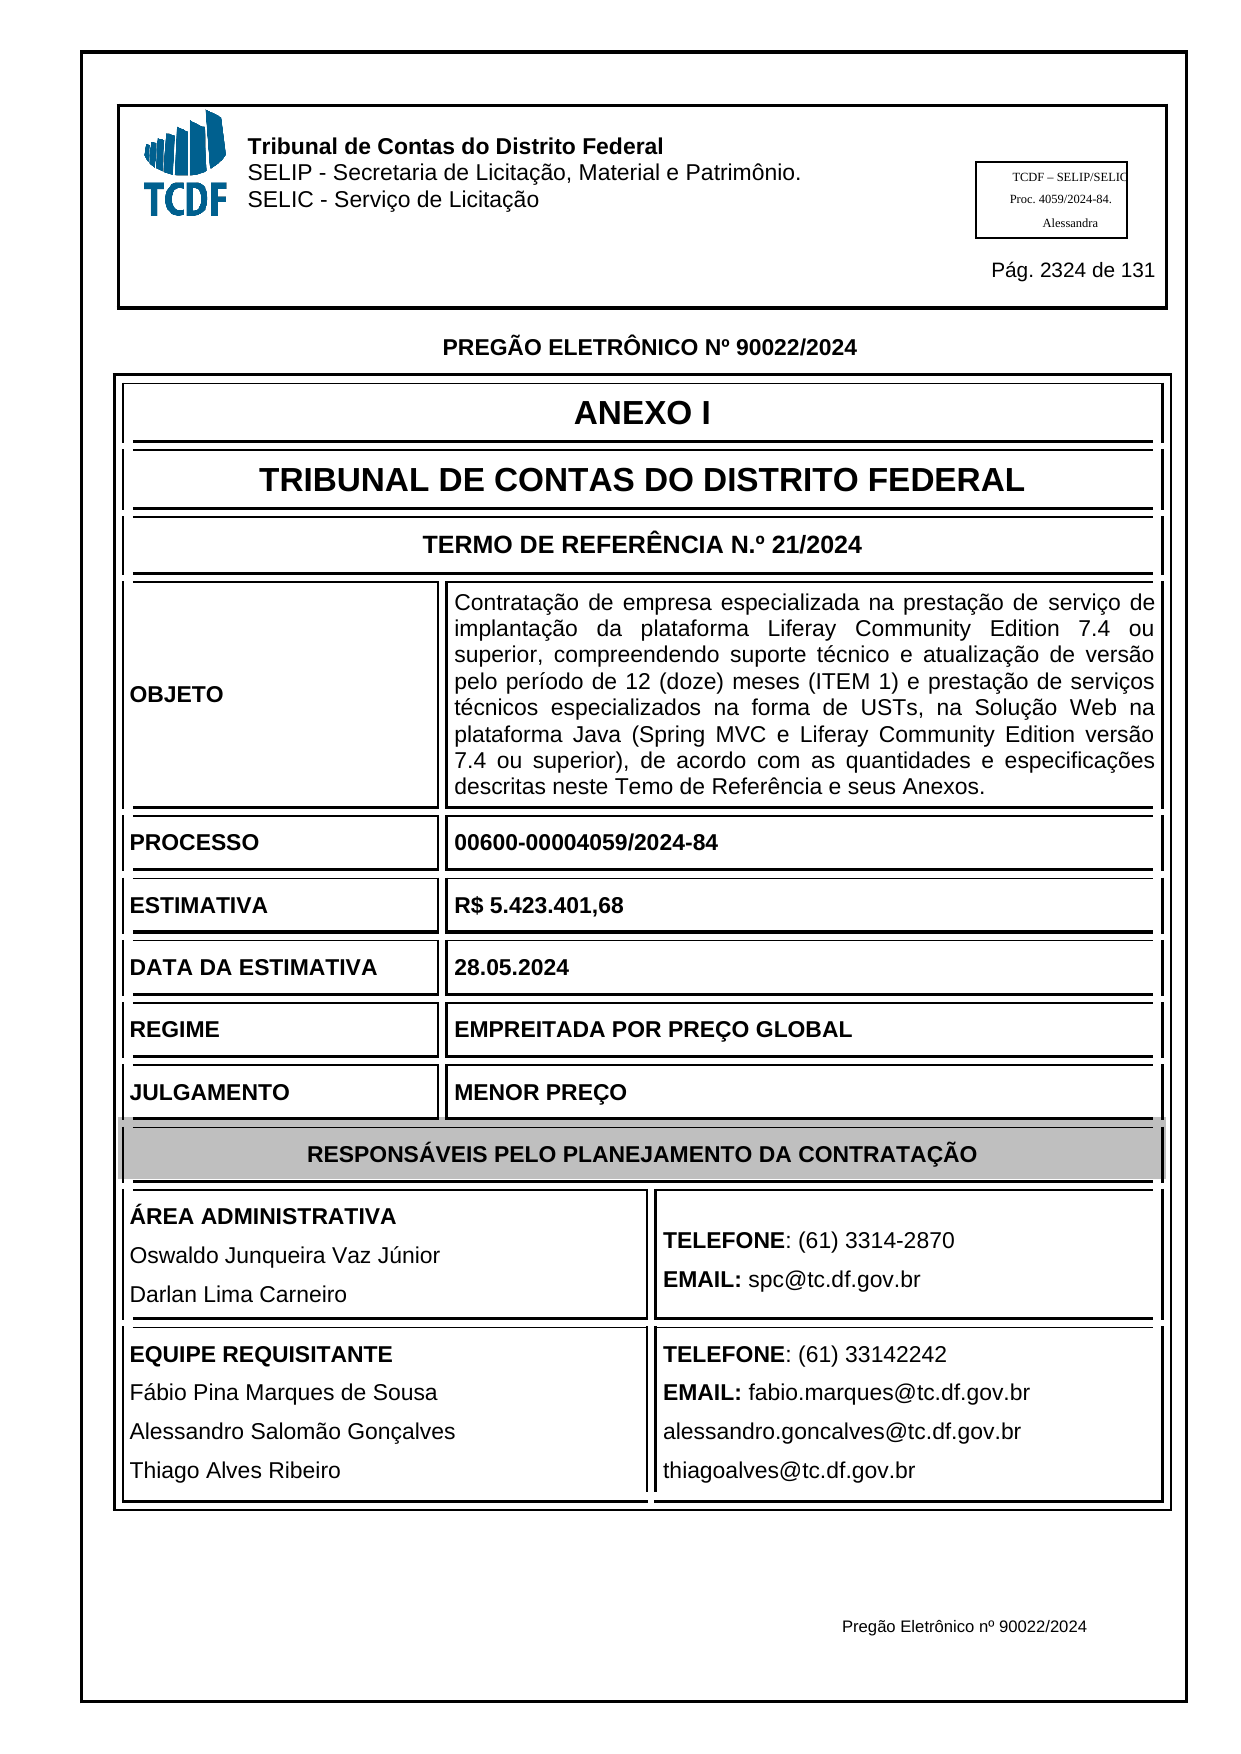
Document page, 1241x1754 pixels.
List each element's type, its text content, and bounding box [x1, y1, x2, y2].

table_cell 28.05.2024 [443, 930, 1166, 993]
table_cell 00600-00004059/2024-84 [443, 806, 1166, 868]
table_cell Contratação de empresa especializada na prestação de serviço de implantação da plataforma Liferay Community Edition 7.4 ou superior, compreendendo suporte técnico e atualização de versão pelo período de 12 (doze) meses (ITEM 1) e prestação de serviços técnicos especializados na forma de USTs, na Solução Web na plataforma Java (Spring MVC e Liferay Community Edition versão 7.4 ou superior), de acordo com as quantidades e especificações descritas neste Temo de Referência e seus Anexos. [443, 572, 1166, 806]
table_cell TELEFONE: (61) 33142242 EMAIL: fabio.marques@tc.df.gov.br alessandro.goncalves@tc.df.gov.br thiagoalves@tc.df.gov.br [652, 1317, 1166, 1500]
table_cell R$ 5.423.401,68 [443, 868, 1166, 930]
table_cell TERMO DE REFERÊNCIA N.º 21/2024 [118, 507, 1166, 572]
table_header ANEXO I [118, 376, 1166, 440]
table_cell EQUIPE REQUISITANTE Fábio Pina Marques de Sousa Alessandro Salomão Gonçalves Thiago Alves Ribeiro [118, 1317, 652, 1500]
table_cell ESTIMATIVA [118, 868, 443, 930]
table_cell RESPONSÁVEIS PELO PLANEJAMENTO DA CONTRATAÇÃO [118, 1117, 1166, 1179]
table_cell TELEFONE: (61) 3314-2870 EMAIL: spc@tc.df.gov.br [652, 1180, 1166, 1317]
text PREGÃO ELETRÔNICO Nº 90022/2024 [148, 334, 1152, 360]
table_cell EMPREITADA POR PREÇO GLOBAL [443, 993, 1166, 1055]
table_cell ÁREA ADMINISTRATIVA Oswaldo Junqueira Vaz Júnior Darlan Lima Carneiro [118, 1180, 652, 1317]
table_cell JULGAMENTO [118, 1055, 443, 1117]
table_cell OBJETO [118, 572, 443, 806]
table_cell DATA DA ESTIMATIVA [118, 930, 443, 993]
table_cell MENOR PREÇO [443, 1055, 1166, 1117]
table_cell PROCESSO [118, 806, 443, 868]
table_cell REGIME [118, 993, 443, 1055]
picture [129, 107, 241, 218]
table_cell TRIBUNAL DE CONTAS DO DISTRITO FEDERAL [118, 440, 1166, 507]
